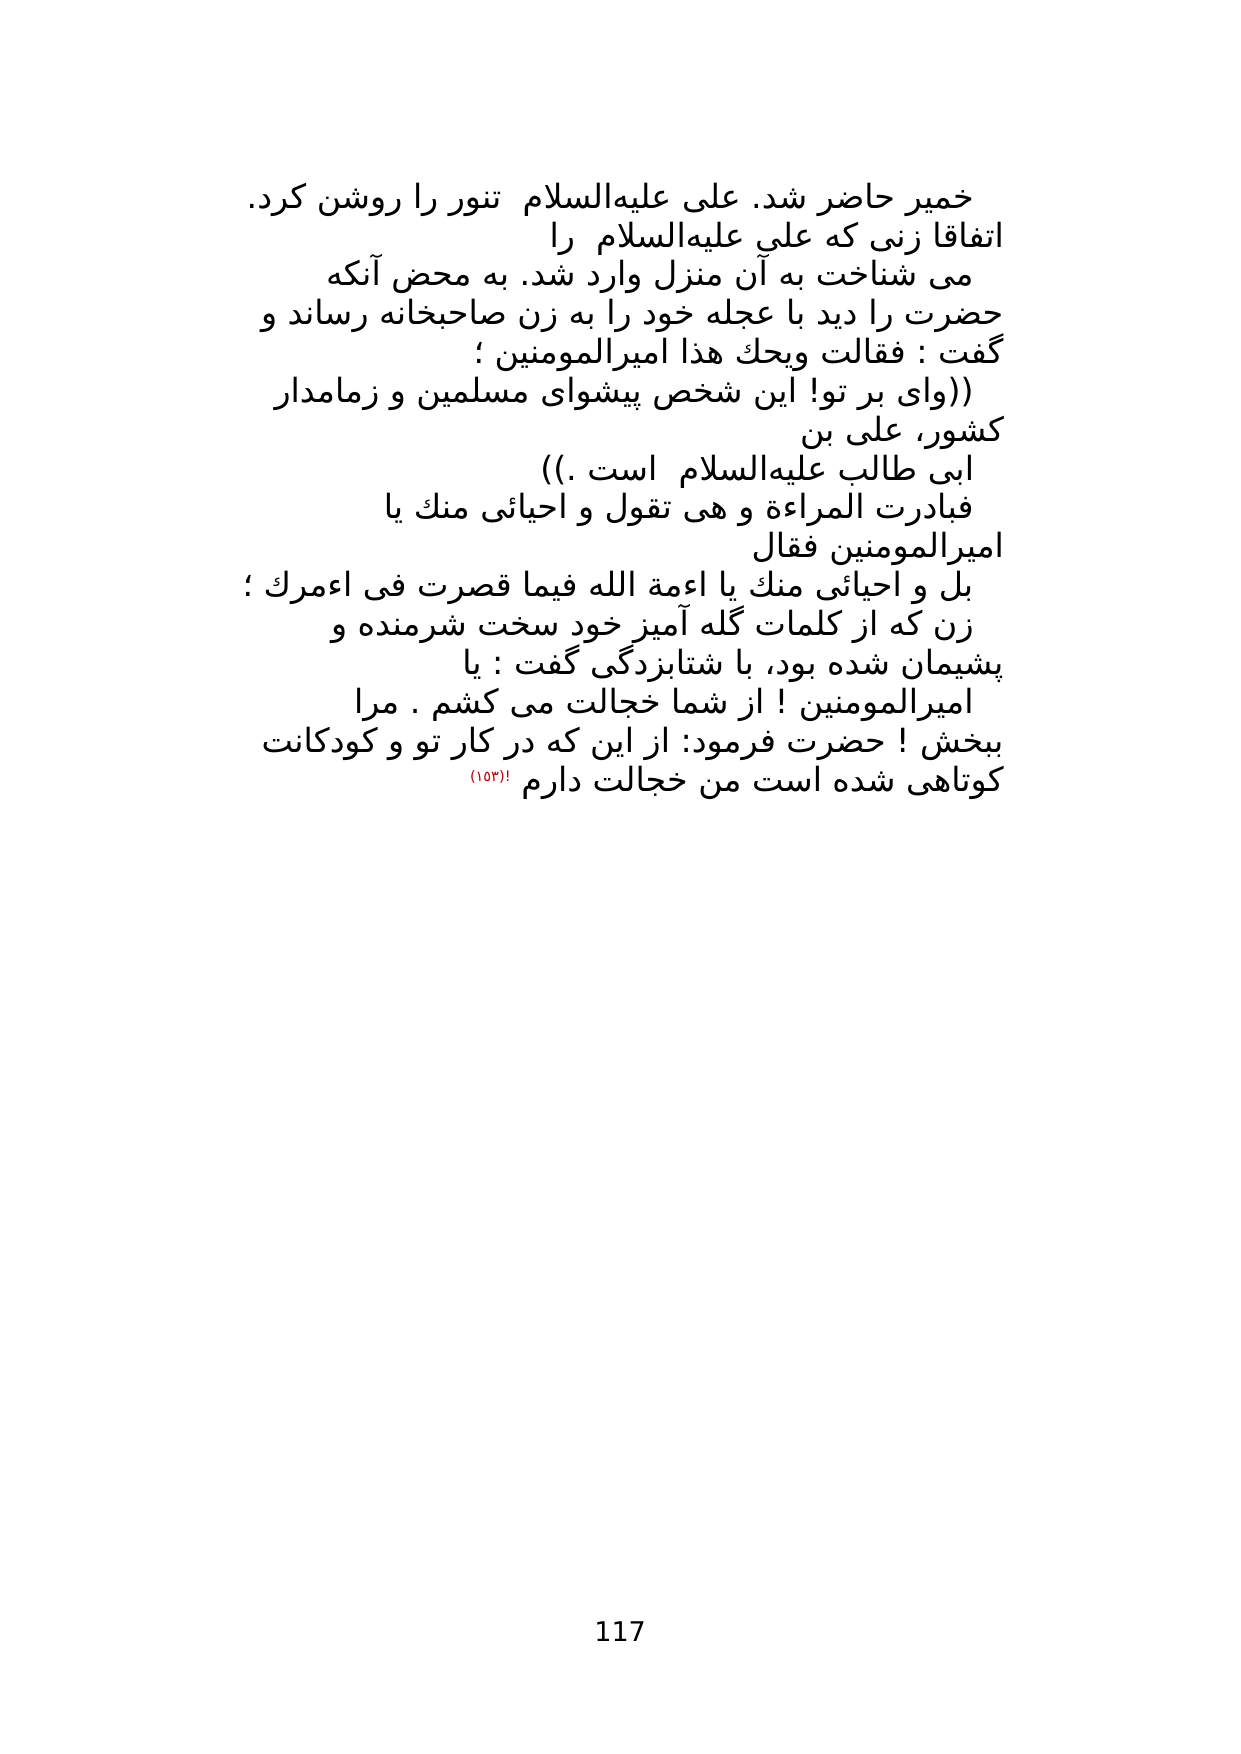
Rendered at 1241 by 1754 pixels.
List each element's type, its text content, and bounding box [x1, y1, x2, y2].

text خمير حاضر شد. على عليه‌السلام تنور را روشن كرد. اتفاقا زنى كه على عليه‌السلام را [236, 177, 1004, 255]
text ابى طالب عليه‌السلام است .)) [236, 449, 1004, 488]
text مى شناخت به آن منزل وارد شد. به محض آنكه حضرت را ديد با عجله خود را به زن صاحبخانه رساند و گفت : فقالت ويحك هذا اميرالمومنين ؛ [236, 255, 1004, 371]
text بل و احيائى منك يا اءمة الله فيما قصرت فى اءمرك ؛ [236, 566, 1004, 604]
text فبادرت المراءة و هى تقول و احيائى منك يا اميرالمومنين فقال [236, 488, 1004, 566]
text زن كه از كلمات گله آميز خود سخت شرمنده و پشيمان شده بود، با شتابزدگى گفت : يا [236, 604, 1004, 682]
text اميرالمومنين ! از شما خجالت مى كشم . مرا ببخش ! حضرت فرمود: از اين كه در كار تو و كودكانت كوتاهى شده است من خجالت دارم !(١٥٣) [236, 682, 1004, 799]
text ((واى بر تو! اين شخص پيشواى مسلمين و زمامدار كشور، على بن [236, 371, 1004, 449]
